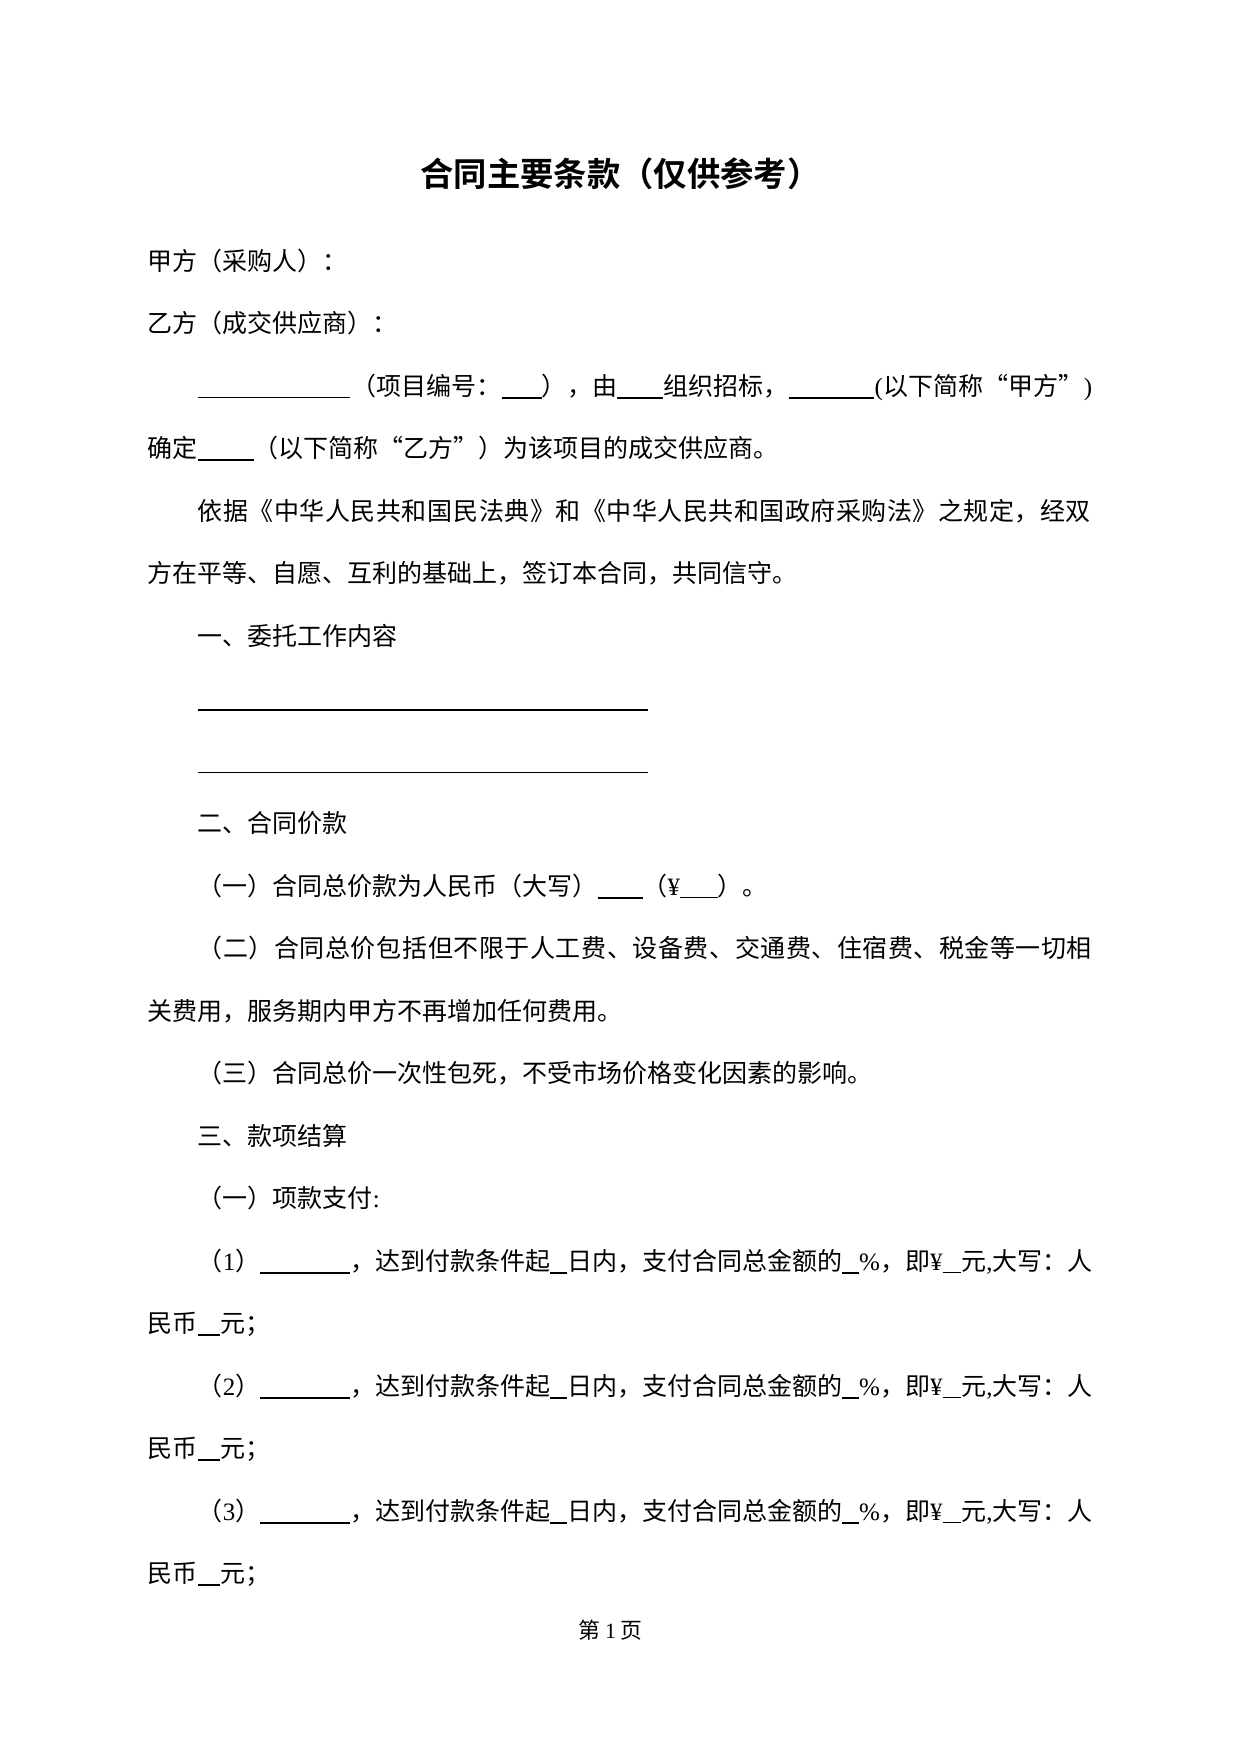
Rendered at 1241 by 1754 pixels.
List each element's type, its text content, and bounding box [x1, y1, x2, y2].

list （项目编号： ），由 组织招标， (以下简称“甲方”)确定 （以下简称“乙方”）为该项目的成交供应商。 [148, 345, 1093, 470]
list （一）项款支付: [148, 1157, 1093, 1220]
list （1） ，达到付款条件起 日内，支付合同总金额的 %，即¥ 元,大写：人民币 元； [148, 1220, 1093, 1345]
list （一）合同总价款为人民币（大写） （¥ ）。 [148, 845, 1093, 907]
subtitle 合同主要条款（仅供参考） [148, 148, 1093, 196]
list 依据《中华人民共和国民法典》和《中华人民共和国政府采购法》之规定，经双方在平等、自愿、互利的基础上，签订本合同，共同信守。 [148, 470, 1093, 595]
list 乙方（成交供应商）： [148, 282, 1093, 345]
list 甲方（采购人）： [148, 220, 1093, 282]
list （3） ，达到付款条件起 日内，支付合同总金额的 %，即¥ 元,大写：人民币 元； [148, 1470, 1093, 1595]
list 三、款项结算 [148, 1095, 1093, 1157]
list （三）合同总价一次性包死，不受市场价格变化因素的影响。 [148, 1032, 1093, 1095]
list （二）合同总价包括但不限于人工费、设备费、交通费、住宿费、税金等一切相关费用，服务期内甲方不再增加任何费用。 [148, 907, 1093, 1032]
list 一、委托工作内容 [148, 595, 1093, 657]
list 二、合同价款 [148, 782, 1093, 845]
list （2） ，达到付款条件起 日内，支付合同总金额的 %，即¥ 元,大写：人民币 元； [148, 1345, 1093, 1470]
